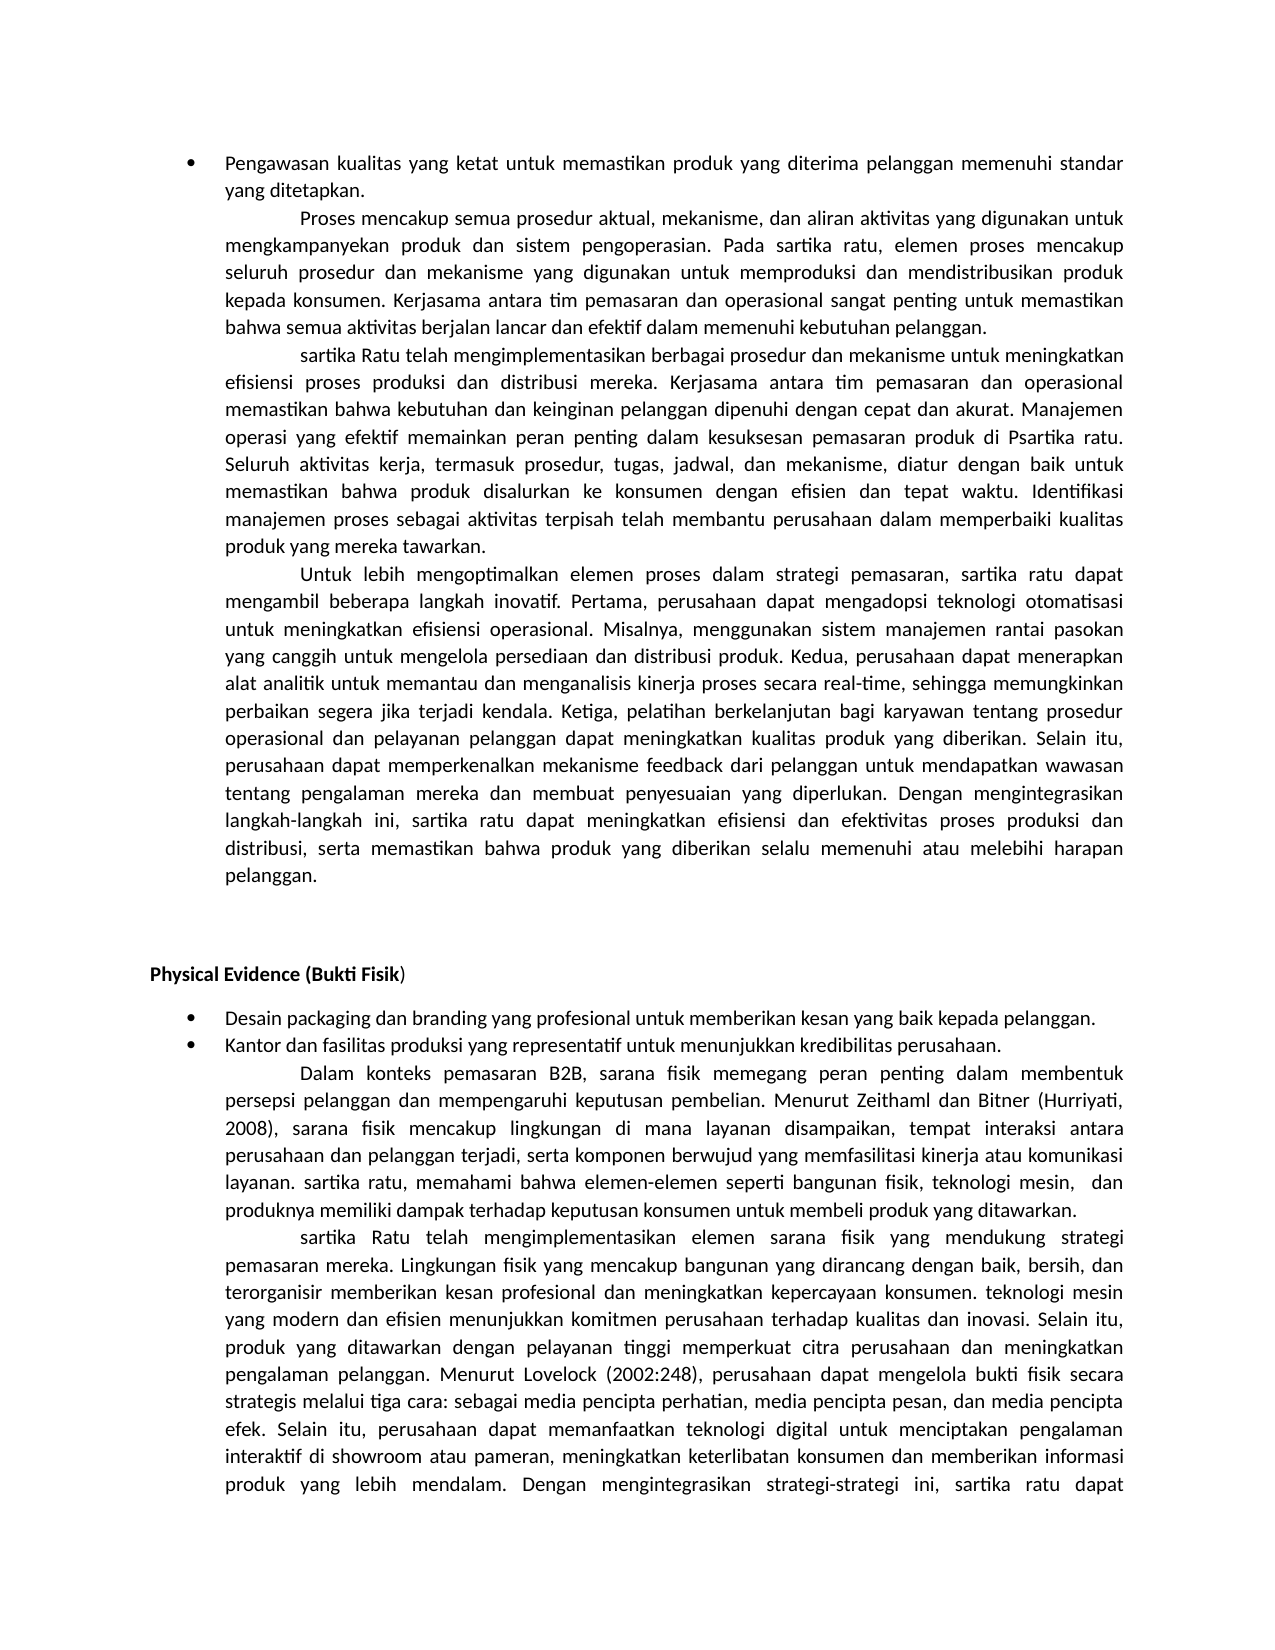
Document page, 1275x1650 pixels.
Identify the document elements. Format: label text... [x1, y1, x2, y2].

list Dalam konteks pemasaran B2B, sarana fisik memegang peran penting dalam membentuk persepsi pelanggan dan mempengaruhi keputusan pembelian. Menurut Zeithaml dan Bitner (Hurriyati, 2008), sarana fisik mencakup lingkungan di mana layanan disampaikan, tempat interaksi antara perusahaan dan pelanggan terjadi, serta komponen berwujud yang memfasilitasi kinerja atau komunikasi layanan. sartika ratu, memahami bahwa elemen-elemen seperti bangunan fisik, teknologi mesin, dan produknya memiliki dampak terhadap keputusan konsumen untuk membeli produk yang ditawarkan. [225, 1060, 1125, 1222]
list Desain packaging dan branding yang profesional untuk memberikan kesan yang baik kepada pelanggan. [187, 1005, 1125, 1031]
text Physical Evidence (Bukti Fisik) [150, 961, 1125, 987]
list sartika Ratu telah mengimplementasikan berbagai prosedur dan mekanisme untuk meningkatkan efisiensi proses produksi dan distribusi mereka. Kerjasama antara tim pemasaran dan operasional memastikan bahwa kebutuhan dan keinginan pelanggan dipenuhi dengan cepat dan akurat. Manajemen operasi yang efektif memainkan peran penting dalam kesuksesan pemasaran produk di Psartika ratu. Seluruh aktivitas kerja, termasuk prosedur, tugas, jadwal, dan mekanisme, diatur dengan baik untuk memastikan bahwa produk disalurkan ke konsumen dengan efisien dan tepat waktu. Identifikasi manajemen proses sebagai aktivitas terpisah telah membantu perusahaan dalam memperbaiki kualitas produk yang mereka tawarkan. [225, 342, 1125, 559]
list Kantor dan fasilitas produksi yang representatif untuk menunjukkan kredibilitas perusahaan. [187, 1033, 1125, 1058]
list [225, 1224, 1125, 1496]
list Untuk lebih mengoptimalkan elemen proses dalam strategi pemasaran, sartika ratu dapat mengambil beberapa langkah inovatif. Pertama, perusahaan dapat mengadopsi teknologi otomatisasi untuk meningkatkan efisiensi operasional. Misalnya, menggunakan sistem manajemen rantai pasokan yang canggih untuk mengelola persediaan dan distribusi produk. Kedua, perusahaan dapat menerapkan alat analitik untuk memantau dan menganalisis kinerja proses secara real-time, sehingga memungkinkan perbaikan segera jika terjadi kendala. Ketiga, pelatihan berkelanjutan bagi karyawan tentang prosedur operasional dan pelayanan pelanggan dapat meningkatkan kualitas produk yang diberikan. Selain itu, perusahaan dapat memperkenalkan mekanisme feedback dari pelanggan untuk mendapatkan wawasan tentang pengalaman mereka dan membuat penyesuaian yang diperlukan. Dengan mengintegrasikan langkah-langkah ini, sartika ratu dapat meningkatkan efisiensi dan efektivitas proses produksi dan distribusi, serta memastikan bahwa produk yang diberikan selalu memenuhi atau melebihi harapan pelanggan. [225, 561, 1125, 888]
list Pengawasan kualitas yang ketat untuk memastikan produk yang diterima pelanggan memenuhi standar yang ditetapkan. [187, 150, 1125, 203]
list Proses mencakup semua prosedur aktual, mekanisme, dan aliran aktivitas yang digunakan untuk mengkampanyekan produk dan sistem pengoperasian. Pada sartika ratu, elemen proses mencakup seluruh prosedur dan mekanisme yang digunakan untuk memproduksi dan mendistribusikan produk kepada konsumen. Kerjasama antara tim pemasaran dan operasional sangat penting untuk memastikan bahwa semua aktivitas berjalan lancar dan efektif dalam memenuhi kebutuhan pelanggan. [225, 205, 1125, 340]
